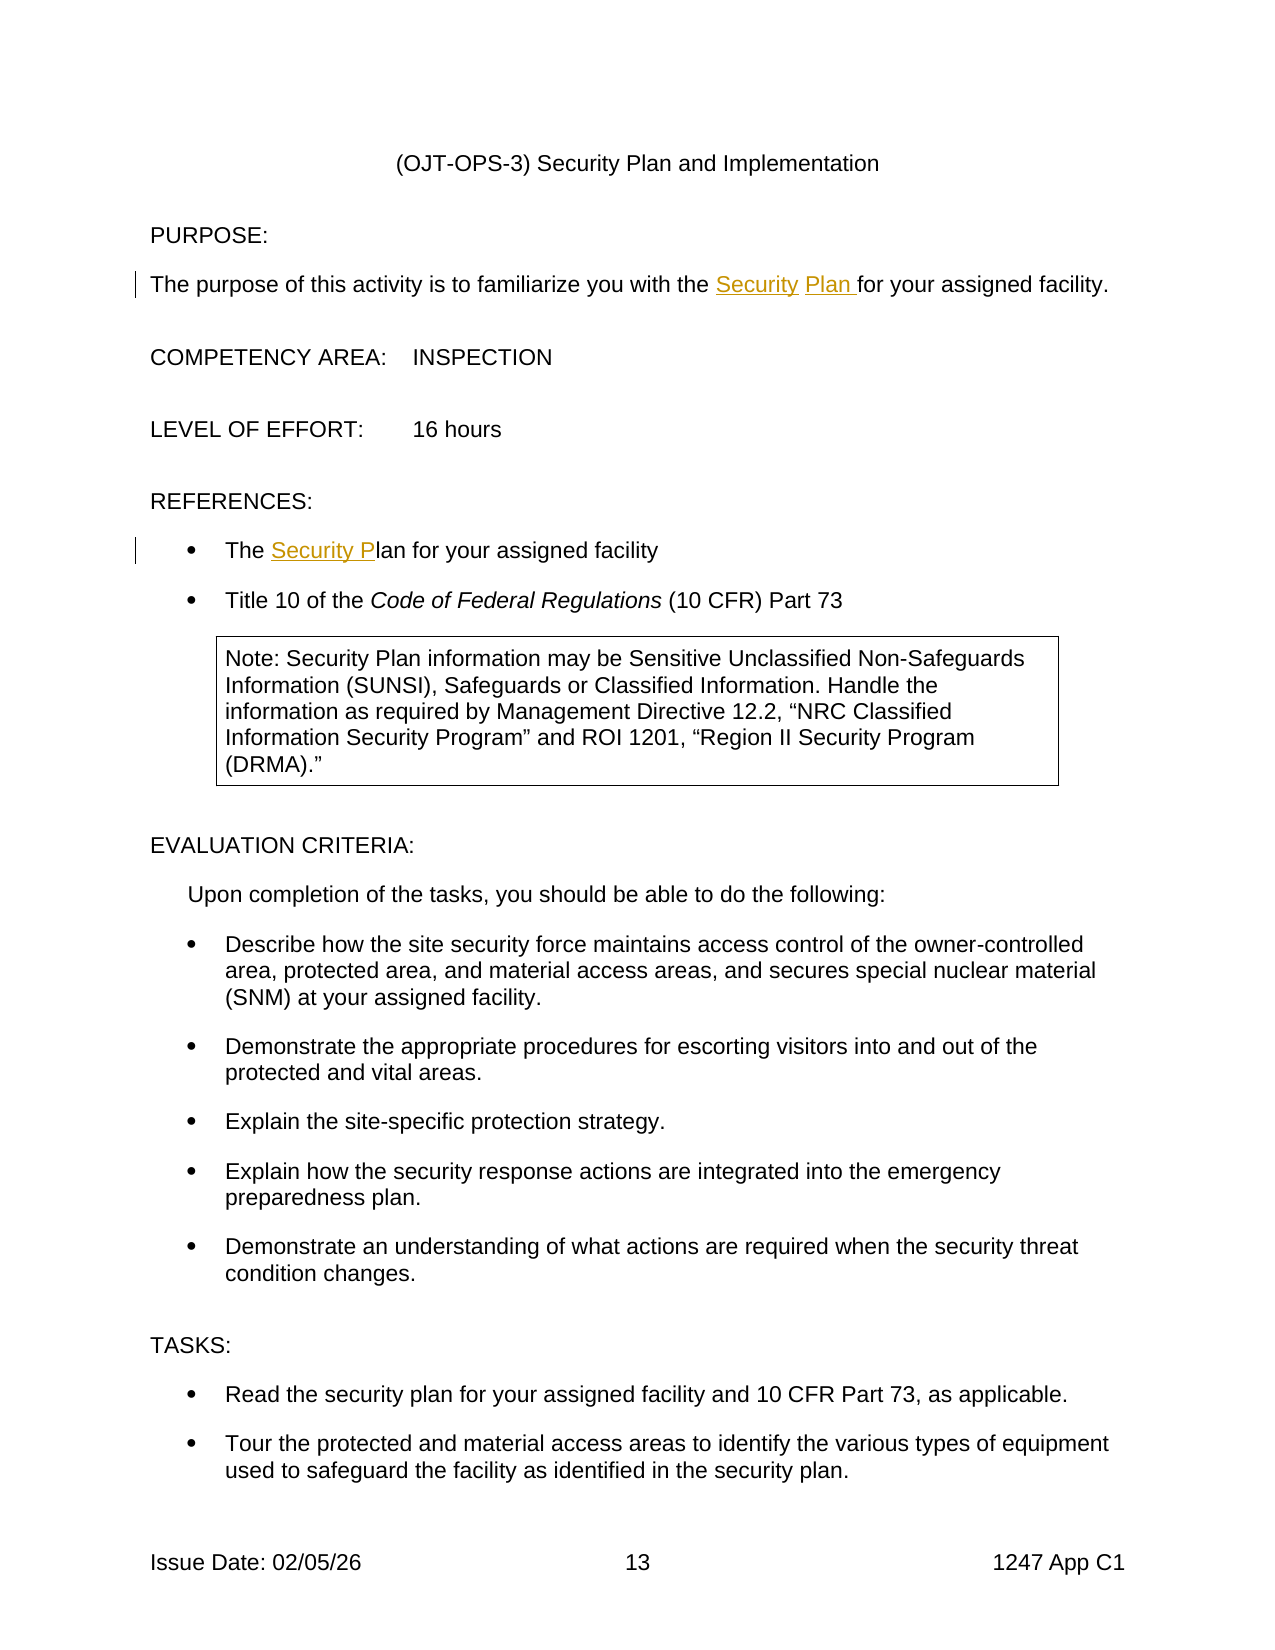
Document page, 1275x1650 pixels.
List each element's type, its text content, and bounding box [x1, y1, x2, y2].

text Upon completion of the tasks, you should be able to do the following: [187, 881, 1125, 908]
list Explain how the security response actions are integrated into the emergency preparedness plan. [187, 1158, 1125, 1210]
subtitle EVALUATION CRITERIA: [150, 832, 1125, 858]
list Title 10 of the Code of Federal Regulations (10 CFR) Part 73 [187, 587, 1125, 613]
list Describe how the site security force maintains access control of the owner-controlled area, protected area, and material access areas, and secures special nuclear material (SNM) at your assigned facility. [187, 931, 1125, 1010]
list Explain the site-specific protection strategy. [187, 1108, 1125, 1135]
list Demonstrate an understanding of what actions are required when the security threat condition changes. [187, 1233, 1125, 1286]
list Tour the protected and material access areas to identify the various types of equipment used to safeguard the facility as identified in the security plan. [187, 1430, 1125, 1483]
subtitle COMPETENCY AREA: INSPECTION [150, 344, 1125, 370]
text (OJT-OPS-3) Security Plan and Implementation [150, 150, 1125, 176]
subtitle PURPOSE: [150, 222, 1125, 248]
list The lan for your assigned facility [187, 537, 1125, 564]
subtitle REFERENCES: [150, 488, 1125, 514]
list Read the security plan for your assigned facility and 10 CFR Part 73, as applicable. [187, 1381, 1125, 1407]
text Note: Security Plan information may be Sensitive Unclassified Non-Safeguards Information (SUNSI), Safeguards or Classified Information. Handle the information as required by Management Directive 12.2, “NRC Classified Information Security Program” and ROI 1201, “Region II Security Program (DRMA).” [217, 637, 1058, 785]
subtitle TASKS: [150, 1332, 1125, 1358]
text The purpose of this activity is to familiarize you with the for your assigned facility. [150, 271, 1125, 298]
subtitle LEVEL OF EFFORT: 16 hours [150, 416, 1125, 442]
list Demonstrate the appropriate procedures for escorting visitors into and out of the protected and vital areas. [187, 1033, 1125, 1085]
